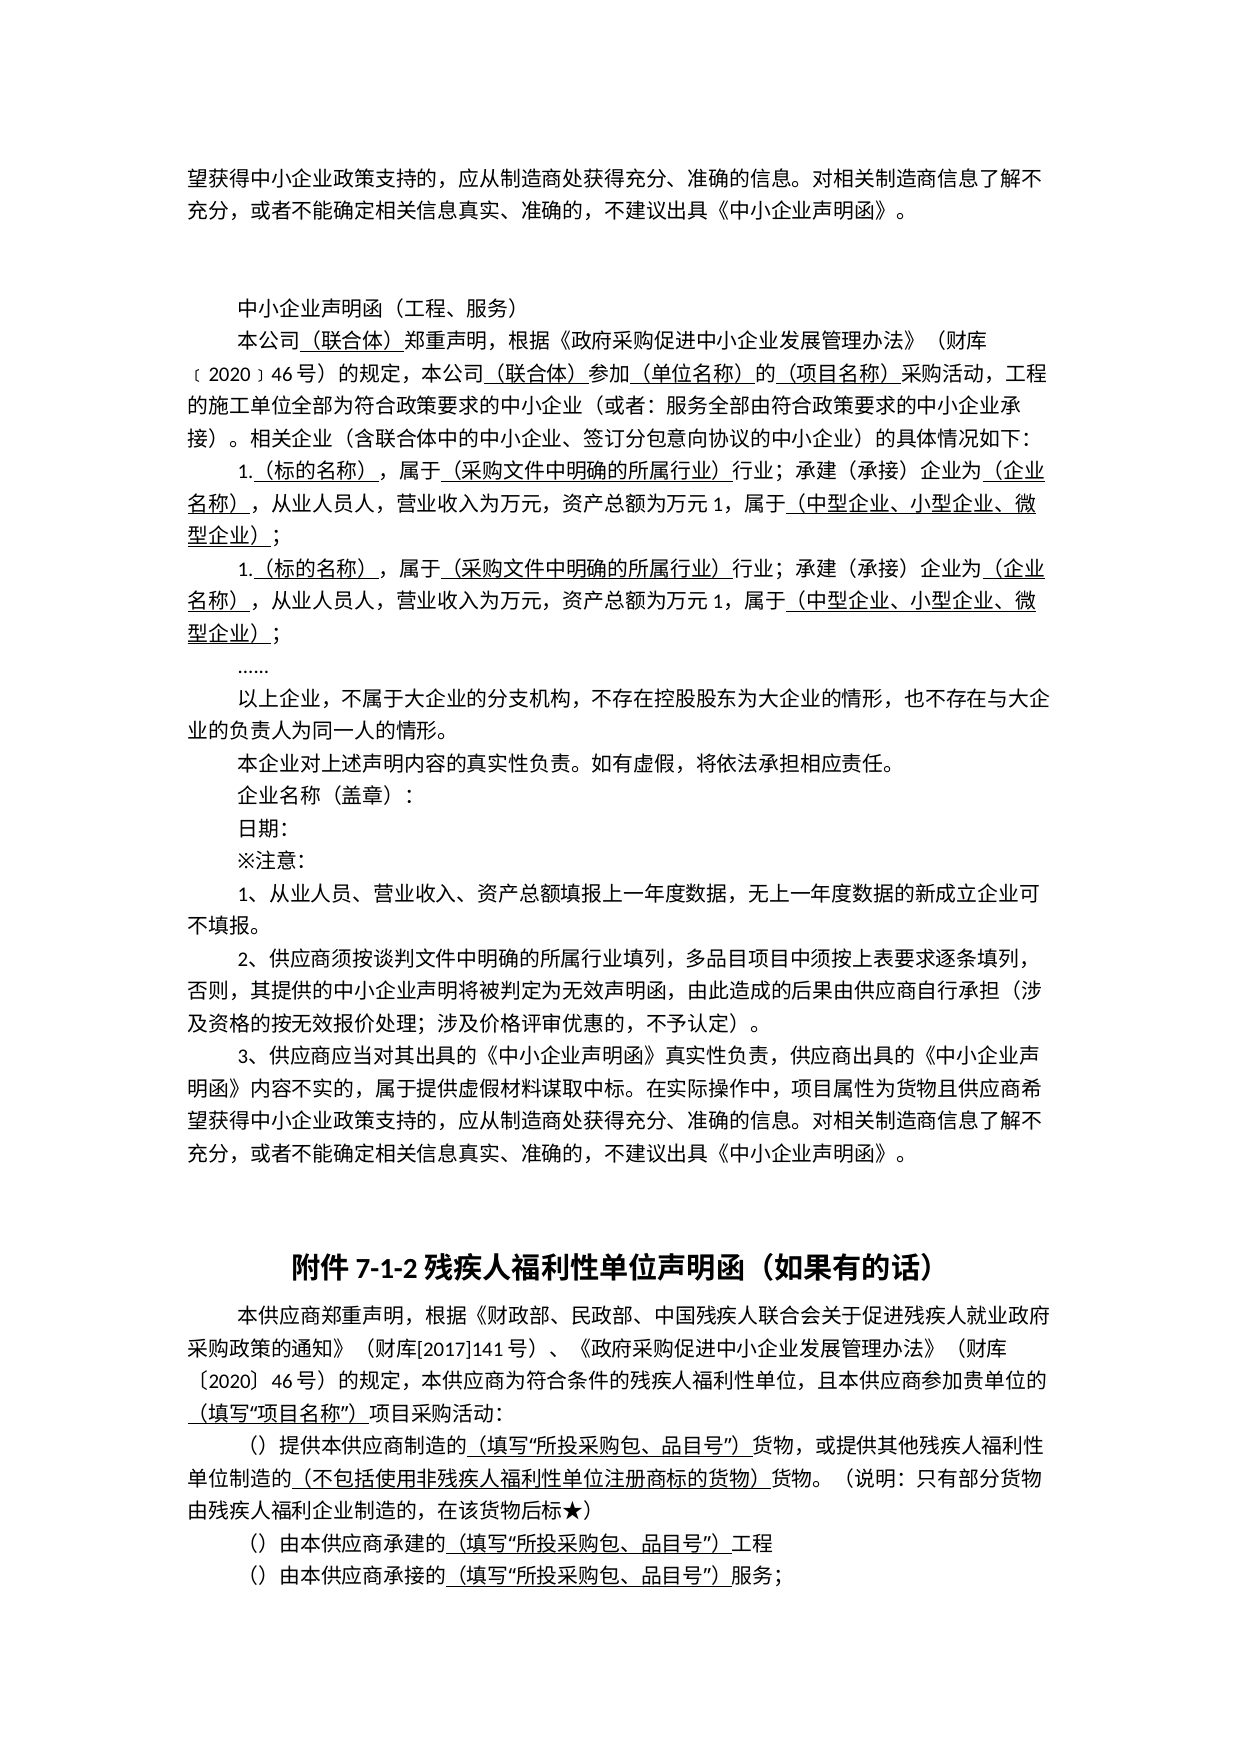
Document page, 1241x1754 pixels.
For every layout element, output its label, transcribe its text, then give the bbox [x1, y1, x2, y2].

text 附件7-1-2 残疾人福利性单位声明函（如果有的话） [187, 1234, 1053, 1299]
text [187, 162, 1053, 227]
text 企业名称（盖章）： [187, 779, 1053, 812]
text 本供应商郑重声明，根据《财政部、民政部、中国残疾人联合会关于促进残疾人就业政府采购政策的通知》（财库[2017]141号）、《政府采购促进中小企业发展管理办法》（财库〔2020〕46号）的规定，本供应商为符合条件的残疾人福利性单位，且本供应商参加贵单位的（填写“项目名称”）项目采购活动： [187, 1299, 1053, 1429]
text 2、供应商须按谈判文件中明确的所属行业填列，多品目项目中须按上表要求逐条填列，否则，其提供的中小企业声明将被判定为无效声明函，由此造成的后果由供应商自行承担（涉及资格的按无效报价处理；涉及价格评审优惠的，不予认定）。 [187, 942, 1053, 1039]
text ※注意： [187, 844, 1053, 877]
text 本企业对上述声明内容的真实性负责。如有虚假，将依法承担相应责任。 [187, 747, 1053, 779]
text 中小企业声明函（工程、服务） [187, 292, 1053, 324]
text 1、从业人员、营业收入、资产总额填报上一年度数据，无上一年度数据的新成立企业可不填报。 [187, 877, 1053, 942]
text 日期： [187, 812, 1053, 844]
text 1.（标的名称），属于（采购文件中明确的所属行业）行业；承建（承接）企业为（企业名称），从业人员人，营业收入为万元，资产总额为万元1，属于（中型企业、小型企业、微型企业）； [187, 454, 1053, 552]
text （）由本供应商承接的（填写“所投采购包、品目号”）服务； [187, 1559, 1053, 1592]
text 本公司（联合体）郑重声明，根据《政府采购促进中小企业发展管理办法》（财库﹝2020﹞46号）的规定，本公司（联合体）参加（单位名称）的（项目名称）采购活动，工程的施工单位全部为符合政策要求的中小企业（或者：服务全部由符合政策要求的中小企业承接）。相关企业（含联合体中的中小企业、签订分包意向协议的中小企业）的具体情况如下： [187, 324, 1053, 454]
text 1.（标的名称），属于（采购文件中明确的所属行业）行业；承建（承接）企业为（企业名称），从业人员人，营业收入为万元，资产总额为万元1，属于（中型企业、小型企业、微型企业）； [187, 552, 1053, 649]
text ...... [187, 649, 1053, 682]
text 以上企业，不属于大企业的分支机构，不存在控股股东为大企业的情形，也不存在与大企业的负责人为同一人的情形。 [187, 682, 1053, 747]
text （）由本供应商承建的（填写“所投采购包、品目号”）工程 [187, 1527, 1053, 1559]
text （）提供本供应商制造的（填写“所投采购包、品目号”）货物，或提供其他残疾人福利性单位制造的（不包括使用非残疾人福利性单位注册商标的货物）货物。（说明：只有部分货物由残疾人福利企业制造的，在该货物后标★） [187, 1429, 1053, 1527]
